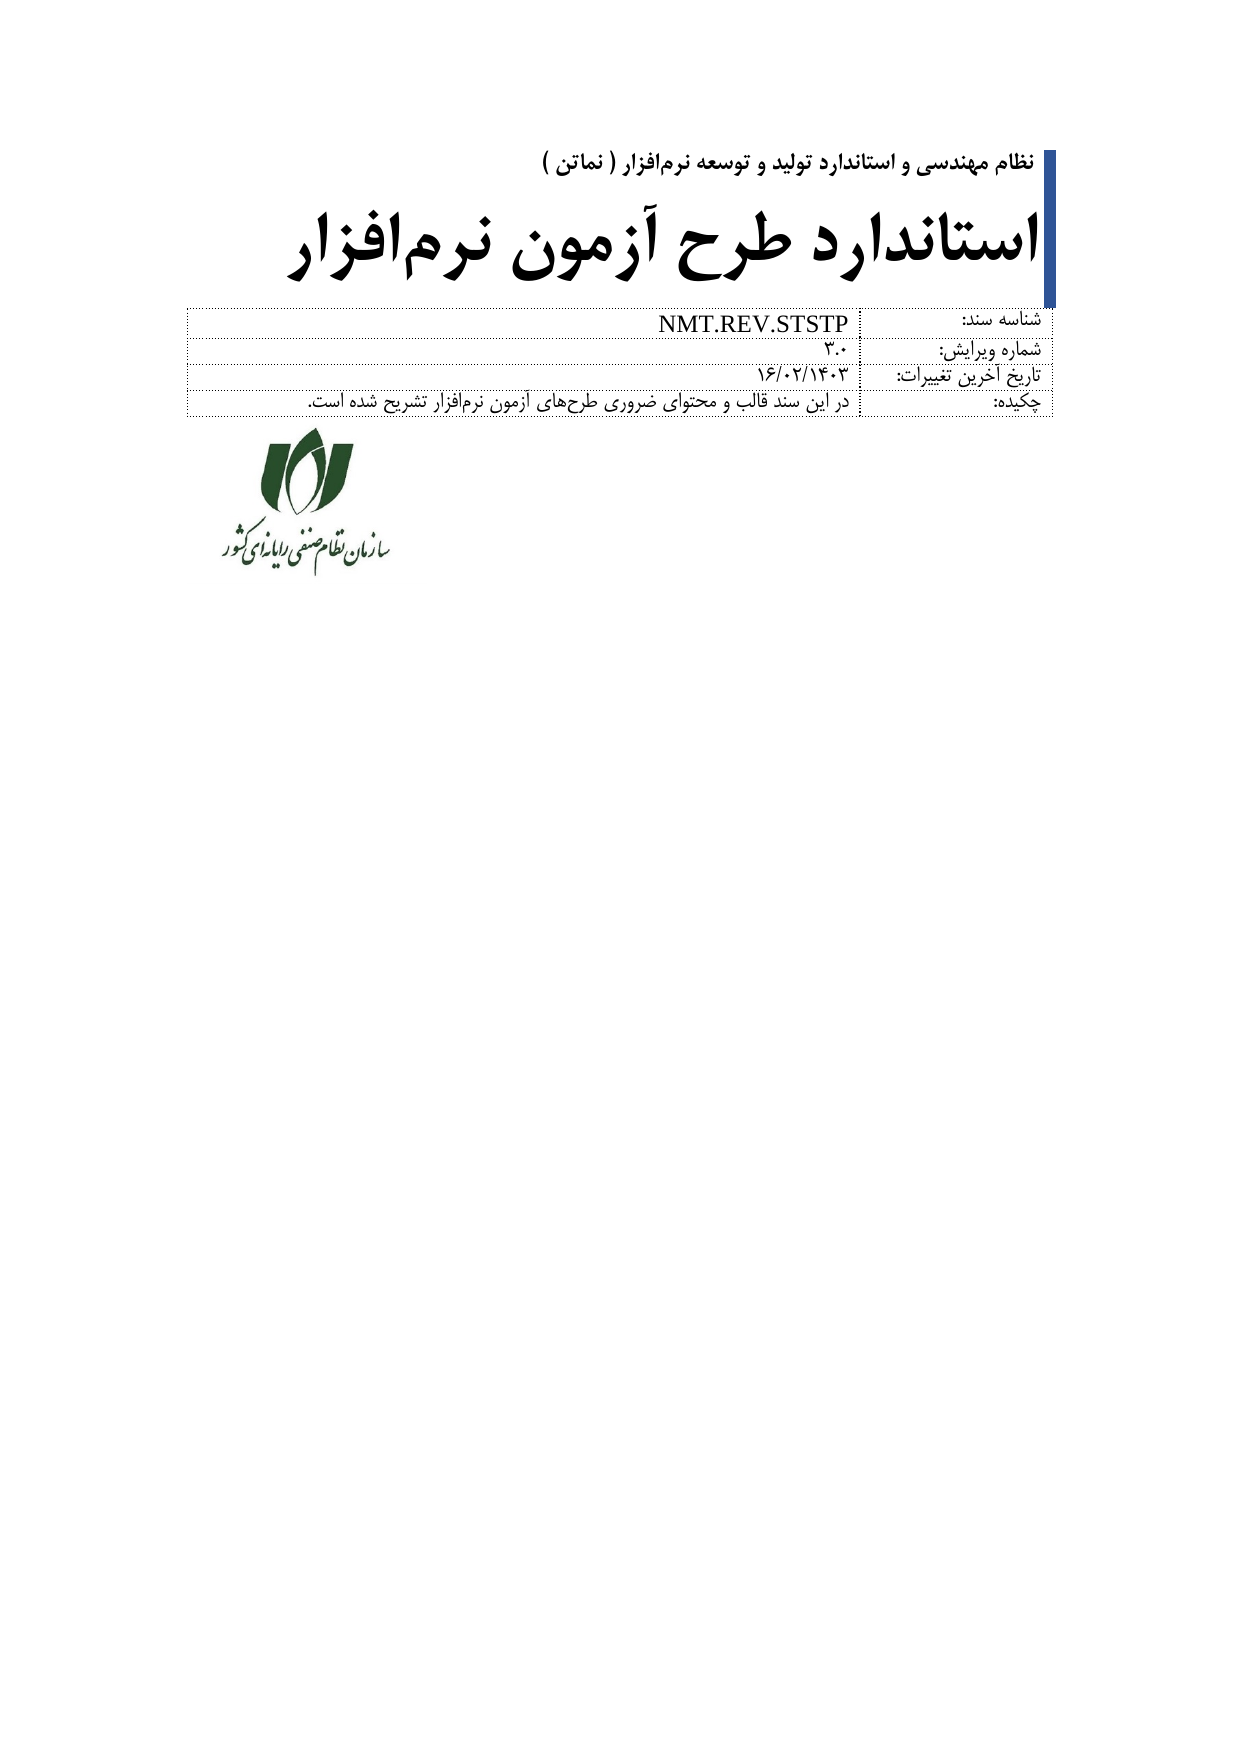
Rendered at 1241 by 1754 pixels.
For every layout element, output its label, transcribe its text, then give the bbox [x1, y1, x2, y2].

table_cell چکیده: [860, 390, 1052, 416]
table_header نظام مهندسی و استاندارد تولید و توسعه نرم‌افزار ( نماتن ) [190, 150, 1044, 209]
table_cell 3.0 [187, 338, 860, 364]
table_header NMT.REV.STSTP [187, 308, 860, 338]
picture [187, 417, 427, 584]
table_cell شماره ویرایش: [860, 338, 1052, 364]
table_cell 16/02/1403 [187, 364, 860, 390]
table_cell تاریخ آخرین تغییرات: [860, 364, 1052, 390]
table_cell در اين سند قالب و محتواي ضروري طرح‌هاي آزمون نرم‌افزار تشريح شده است. [187, 390, 860, 416]
table_header شناسه سند: [860, 308, 1052, 338]
table_cell استاندارد طرح آزمون نرم‌افزار [190, 209, 1044, 308]
